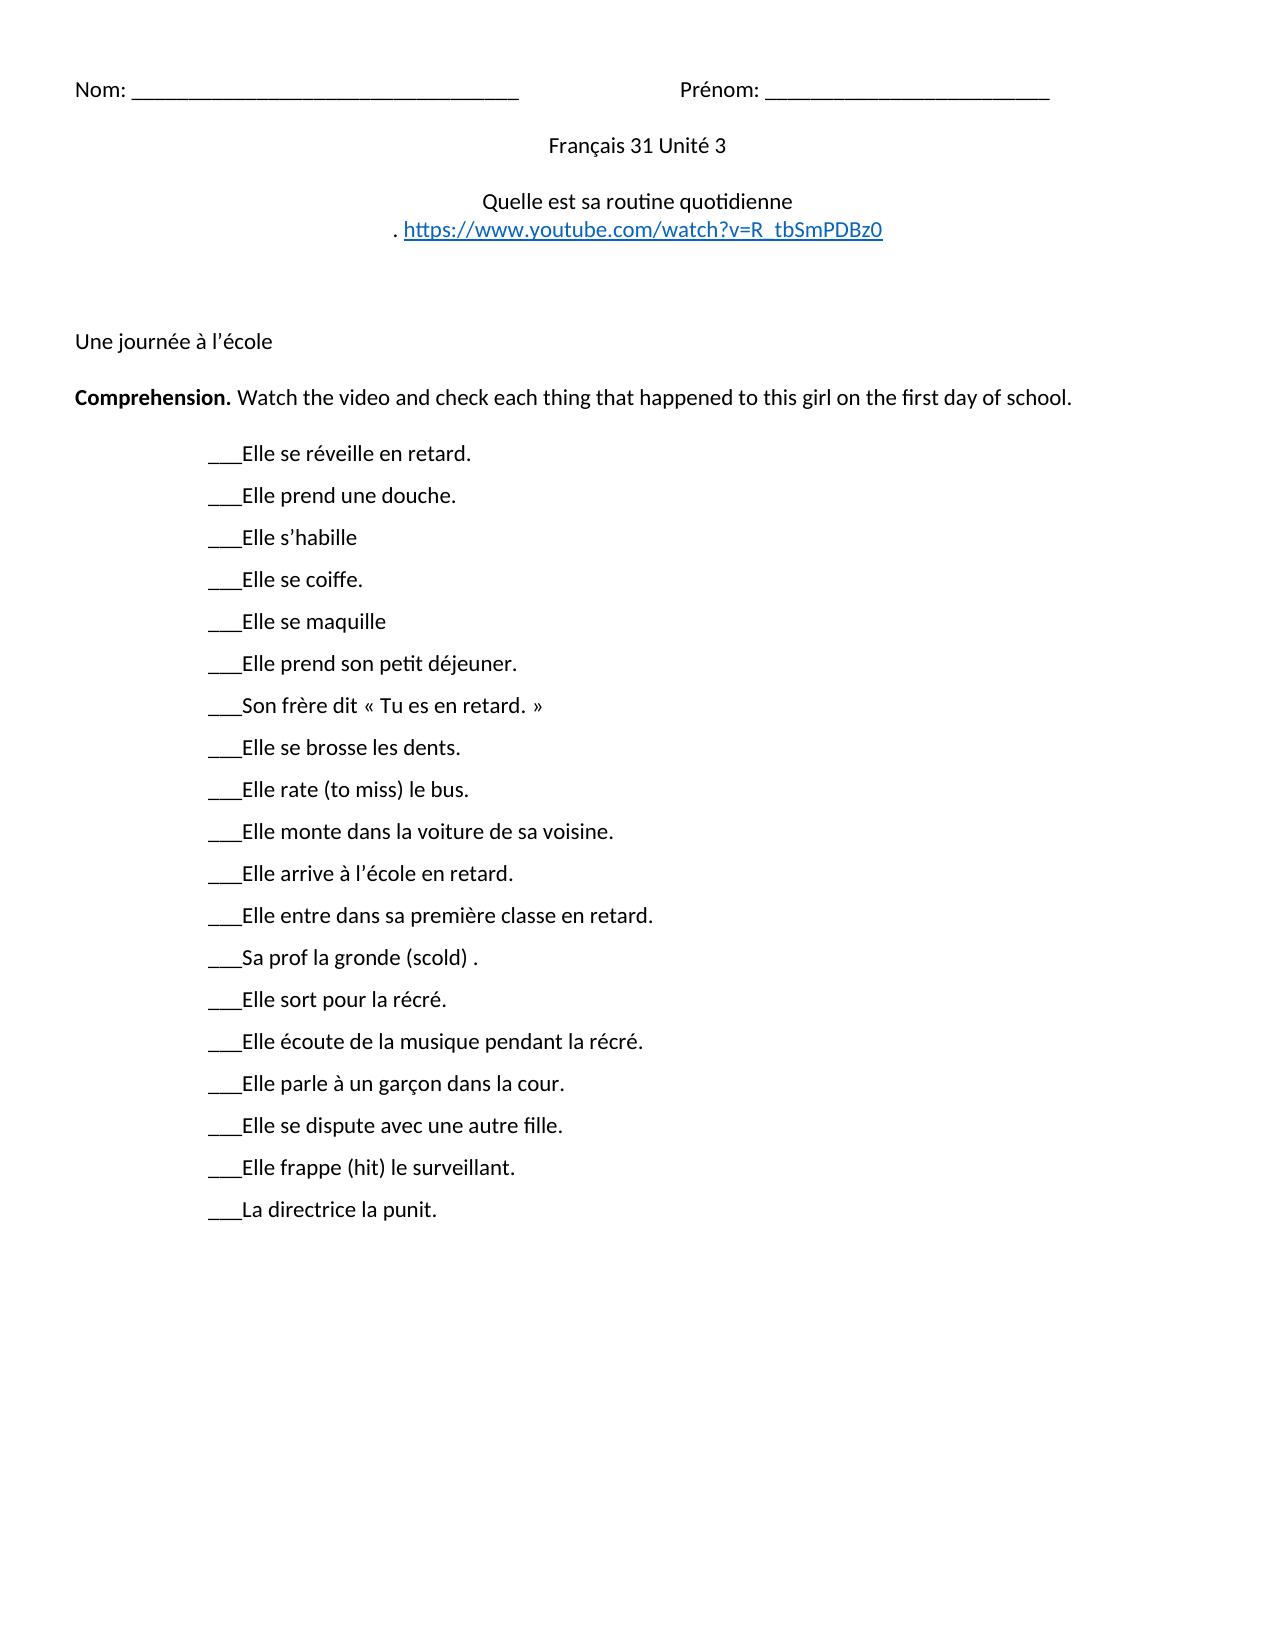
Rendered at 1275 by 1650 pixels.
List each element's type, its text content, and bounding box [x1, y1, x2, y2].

text ___Elle monte dans la voiture de sa voisine. [208, 817, 1200, 845]
text Français 31 Unité 3 [75, 131, 1200, 159]
text ___Elle prend son petit déjeuner. [208, 649, 1200, 677]
text ___Elle entre dans sa première classe en retard. [208, 901, 1200, 929]
text Quelle est sa routine quotidienne [75, 187, 1200, 215]
text Une journée à l’école [75, 327, 1200, 355]
text ___Elle sort pour la récré. [208, 985, 1200, 1013]
text ___Elle s’habille [208, 523, 1200, 551]
text ___Elle rate (to miss) le bus. [208, 775, 1200, 803]
text ___Elle se dispute avec une autre fille. [208, 1111, 1200, 1139]
text ___Elle se réveille en retard. [208, 439, 1200, 467]
text ___Elle arrive à l’école en retard. [208, 859, 1200, 887]
text ___Elle parle à un garçon dans la cour. [208, 1069, 1200, 1097]
text ___Elle frappe (hit) le surveillant. [208, 1153, 1200, 1181]
text Comprehension. Watch the video and check each thing that happened to this girl on the first day of school. [75, 383, 1200, 411]
text ___Son frère dit « Tu es en retard. » [208, 691, 1200, 719]
text ___Elle se maquille [208, 607, 1200, 635]
text ___Elle se coiffe. [208, 565, 1200, 593]
text . https://www.youtube.com/watch?v=R_tbSmPDBz0 [75, 215, 1200, 243]
text ___Elle se brosse les dents. [208, 733, 1200, 761]
text ___La directrice la punit. [208, 1195, 1200, 1223]
text ___Elle écoute de la musique pendant la récré. [208, 1027, 1200, 1055]
text ___Elle prend une douche. [208, 481, 1200, 509]
text ___Sa prof la gronde (scold) . [208, 943, 1200, 971]
